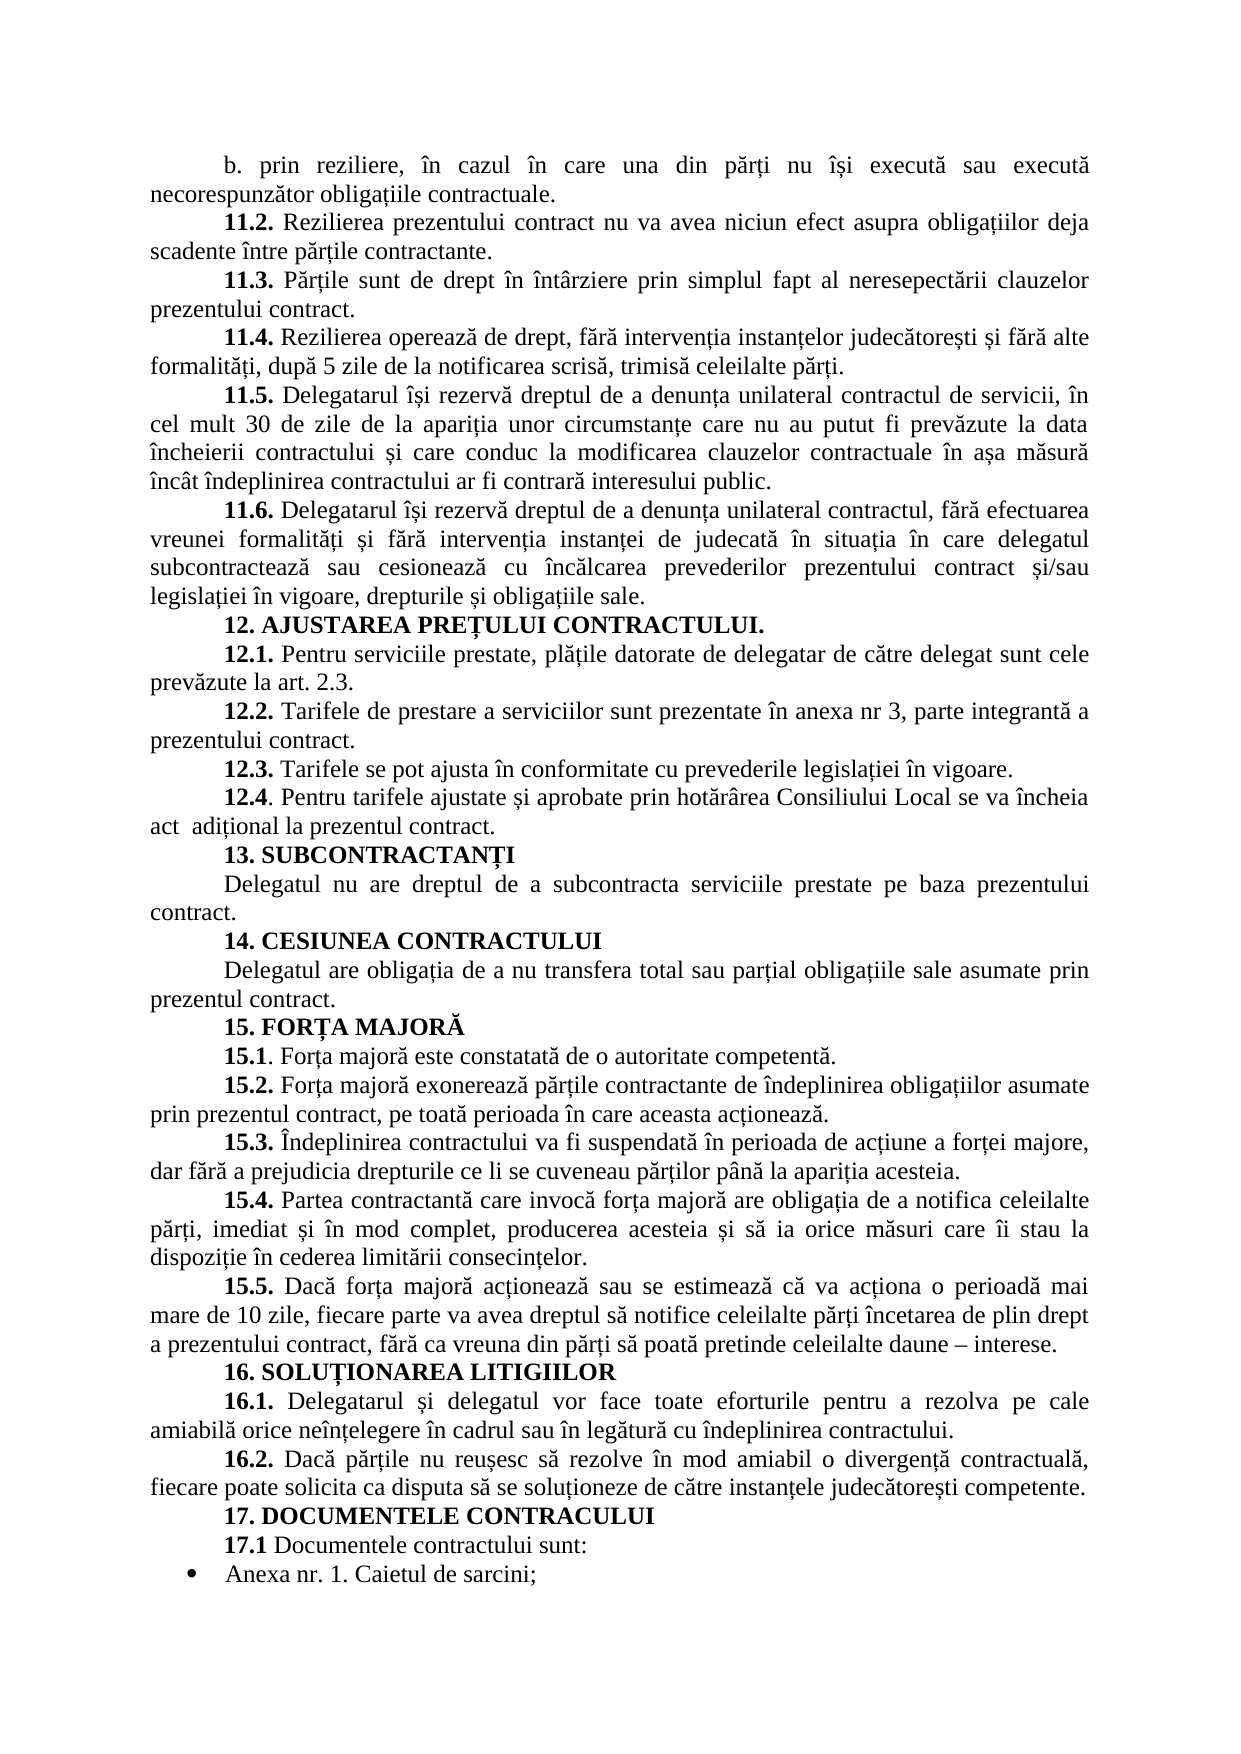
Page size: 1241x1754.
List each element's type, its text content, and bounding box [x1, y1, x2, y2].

text 12. AJUSTAREA PREȚULUI CONTRACTULUI. [150, 610, 1090, 639]
text 12.2. Tarifele de prestare a serviciilor sunt prezentate în anexa nr 3, parte integrantă a prezentului contract. [150, 696, 1090, 754]
text 16.2. Dacă părțile nu reușesc să rezolve în mod amiabil o divergență contractuală, fiecare poate solicita ca disputa să se soluționeze de către instanțele judecătorești competente. [150, 1444, 1090, 1501]
text 16.1. Delegatarul și delegatul vor face toate eforturile pentru a rezolva pe cale amiabilă orice neînțelegere în cadrul sau în legătură cu îndeplinirea contractului. [150, 1386, 1090, 1444]
text 15.4. Partea contractantă care invocă forța majoră are obligația de a notifica celeilalte părți, imediat și în mod complet, producerea acesteia și să ia orice măsuri care îi stau la dispoziție în cederea limitării consecințelor. [150, 1185, 1090, 1271]
text Delegatul are obligația de a nu transfera total sau parțial obligațiile sale asumate prin prezentul contract. [150, 955, 1090, 1012]
text 15.3. Îndeplinirea contractului va fi suspendată în perioada de acțiune a forței majore, dar fără a prejudicia drepturile ce li se cuveneau părților până la apariția acesteia. [150, 1127, 1090, 1185]
text 15. FORȚA MAJORĂ [150, 1012, 1090, 1041]
text 12.4. Pentru tarifele ajustate și aprobate prin hotărârea Consiliului Local se va încheia act adițional la prezentul contract. [150, 782, 1090, 840]
text 11.4. Rezilierea operează de drept, fără intervenția instanțelor judecătorești și fără alte formalități, după 5 zile de la notificarea scrisă, trimisă celeilalte părți. [150, 322, 1090, 380]
text 11.3. Părțile sunt de drept în întârziere prin simplul fapt al neresepectării clauzelor prezentului contract. [150, 265, 1090, 322]
text 17.1 Documentele contractului sunt: [150, 1530, 1090, 1559]
text 12.1. Pentru serviciile prestate, plățile datorate de delegatar de către delegat sunt cele prevăzute la art. 2.3. [150, 639, 1090, 696]
text 15.2. Forța majoră exonerează părțile contractante de îndeplinirea obligațiilor asumate prin prezentul contract, pe toată perioada în care aceasta acționează. [150, 1070, 1090, 1127]
list Anexa nr. 1. Caietul de sarcini; [187, 1559, 1090, 1587]
text 11.6. Delegatarul își rezervă dreptul de a denunța unilateral contractul, fără efectuarea vreunei formalități și fără intervenția instanței de judecată în situația în care delegatul subcontractează sau cesionează cu încălcarea prevederilor prezentului contract și/sau legislației în vigoare, drepturile și obligațiile sale. [150, 495, 1090, 610]
text 15.1. Forța majoră este constatată de o autoritate competentă. [150, 1041, 1090, 1070]
text b. prin reziliere, în cazul în care una din părți nu își execută sau execută necorespunzător obligațiile contractuale. [150, 150, 1090, 207]
text 15.5. Dacă forța majoră acționează sau se estimează că va acționa o perioadă mai mare de 10 zile, fiecare parte va avea dreptul să notifice celeilalte părți încetarea de plin drept a prezentului contract, fără ca vreuna din părți să poată pretinde celeilalte daune – interese. [150, 1271, 1090, 1357]
text 11.2. Rezilierea prezentului contract nu va avea niciun efect asupra obligațiilor deja scadente între părțile contractante. [150, 207, 1090, 265]
text 14. CESIUNEA CONTRACTULUI [150, 926, 1090, 955]
text 11.5. Delegatarul își rezervă dreptul de a denunța unilateral contractul de servicii, în cel mult 30 de zile de la apariția unor circumstanțe care nu au putut fi prevăzute la data încheierii contractului și care conduc la modificarea clauzelor contractuale în așa măsură încât îndeplinirea contractului ar fi contrară interesului public. [150, 380, 1090, 495]
text 12.3. Tarifele se pot ajusta în conformitate cu prevederile legislației în vigoare. [150, 754, 1090, 782]
text 16. SOLUȚIONAREA LITIGIILOR [150, 1357, 1090, 1386]
text 17. DOCUMENTELE CONTRACULUI [150, 1501, 1090, 1530]
text Delegatul nu are dreptul de a subcontracta serviciile prestate pe baza prezentului contract. [150, 869, 1090, 926]
text 13. SUBCONTRACTANȚI [150, 840, 1090, 869]
